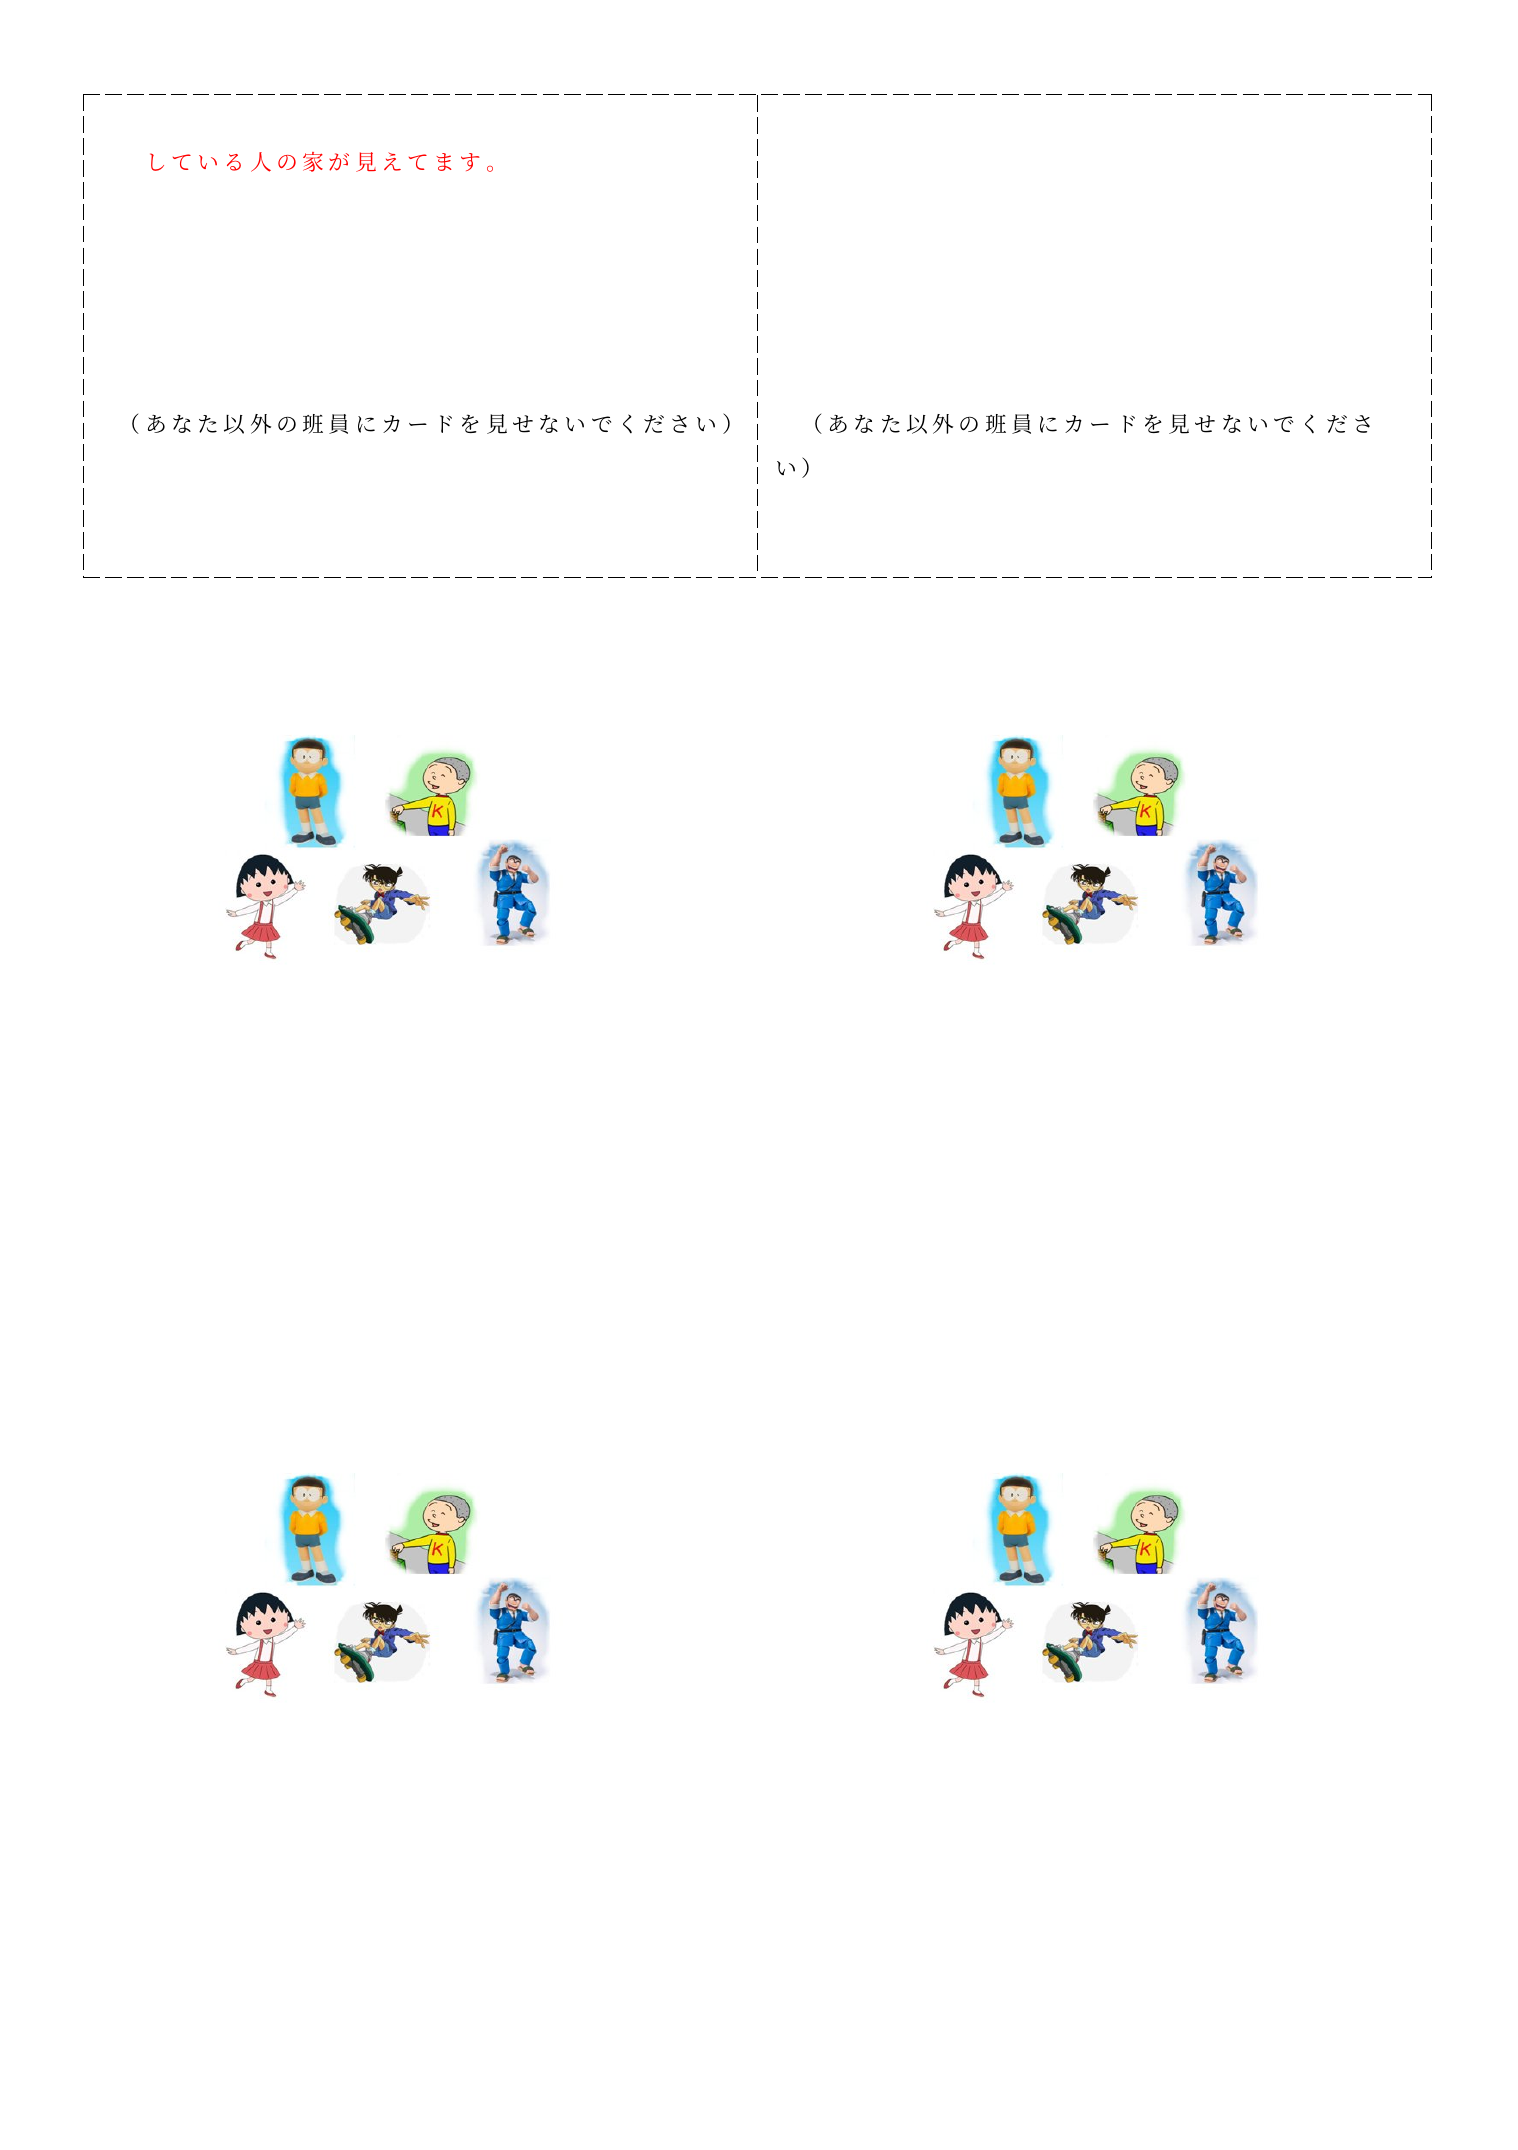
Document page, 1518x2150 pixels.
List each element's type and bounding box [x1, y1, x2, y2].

table_cell [84, 1409, 757, 2065]
picture [204, 1460, 577, 1714]
table_cell [757, 1409, 1431, 2065]
table_cell [84, 94, 757, 577]
picture [204, 723, 577, 976]
picture [912, 1460, 1285, 1714]
table_header [757, 665, 1431, 1409]
table_cell [757, 94, 1431, 577]
table_header [84, 665, 757, 1409]
picture [912, 723, 1285, 976]
